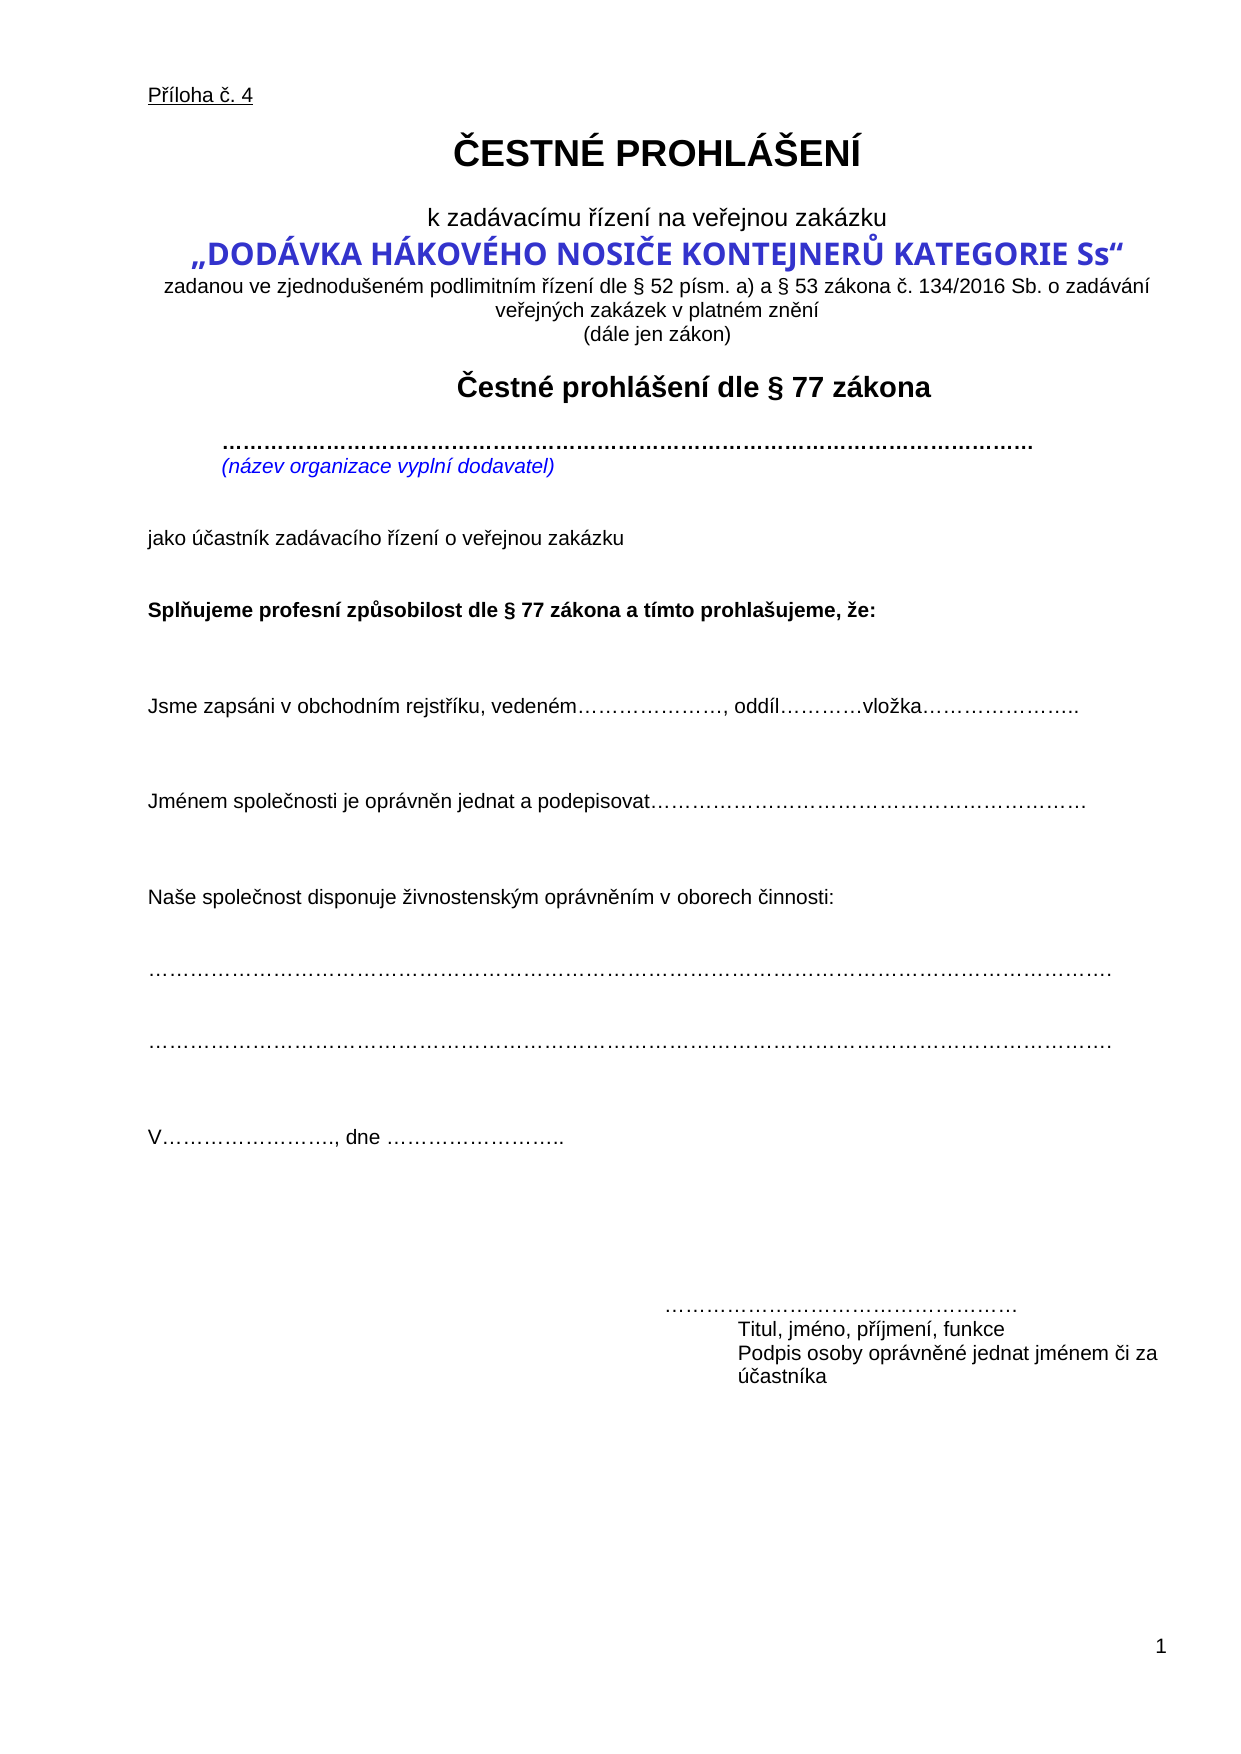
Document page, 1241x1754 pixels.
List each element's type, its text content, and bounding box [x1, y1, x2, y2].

text zadanou ve zjednodušeném podlimitním řízení dle § 52 písm. a) a § 53 zákona č. 134/2016 Sb. o zadávání veřejných zakázek v platném znění [148, 274, 1167, 322]
text Naše společnost disponuje živnostenským oprávněním v oborech činnosti: [148, 885, 1167, 909]
text …………………………………………… [148, 1268, 1167, 1316]
text (dále jen zákon) [148, 322, 1167, 346]
text Jménem společnosti je oprávněn jednat a podepisovat……………………………………………………… [148, 789, 1167, 813]
text Titul, jméno, příjmení, funkce [148, 1316, 1167, 1340]
text Podpis osoby oprávněné jednat jménem či za účastníka [738, 1340, 1167, 1388]
text Čestné prohlášení dle § 77 zákona [221, 370, 1167, 404]
text (název organizace vyplní dodavatel) [221, 454, 1167, 478]
text …………………………………………………………………………………………………………………………. [148, 1029, 1167, 1053]
text …………………………………………………………………………………………………………………………. [148, 957, 1167, 981]
text jako účastník zadávacího řízení o veřejnou zakázku [148, 526, 1167, 550]
text V……………………., dne …………………….. [148, 1125, 1167, 1149]
text ……………………………………………………………………………………………………… [221, 430, 1167, 454]
text „DODÁVKA HÁKOVÉHO NOSIČE KONTEJNERŮ KATEGORIE Ss“ [148, 232, 1167, 274]
text Jsme zapsáni v obchodním rejstříku, vedeném…………………, oddíl…………vložka………………….. [148, 693, 1167, 717]
text k zadávacímu řízení na veřejnou zakázku [148, 203, 1167, 232]
text Příloha č. 4 [148, 83, 1167, 107]
text Splňujeme profesní způsobilost dle § 77 zákona a tímto prohlašujeme, že: [148, 598, 1167, 622]
subtitle Čestné prohlášení [148, 131, 1167, 174]
